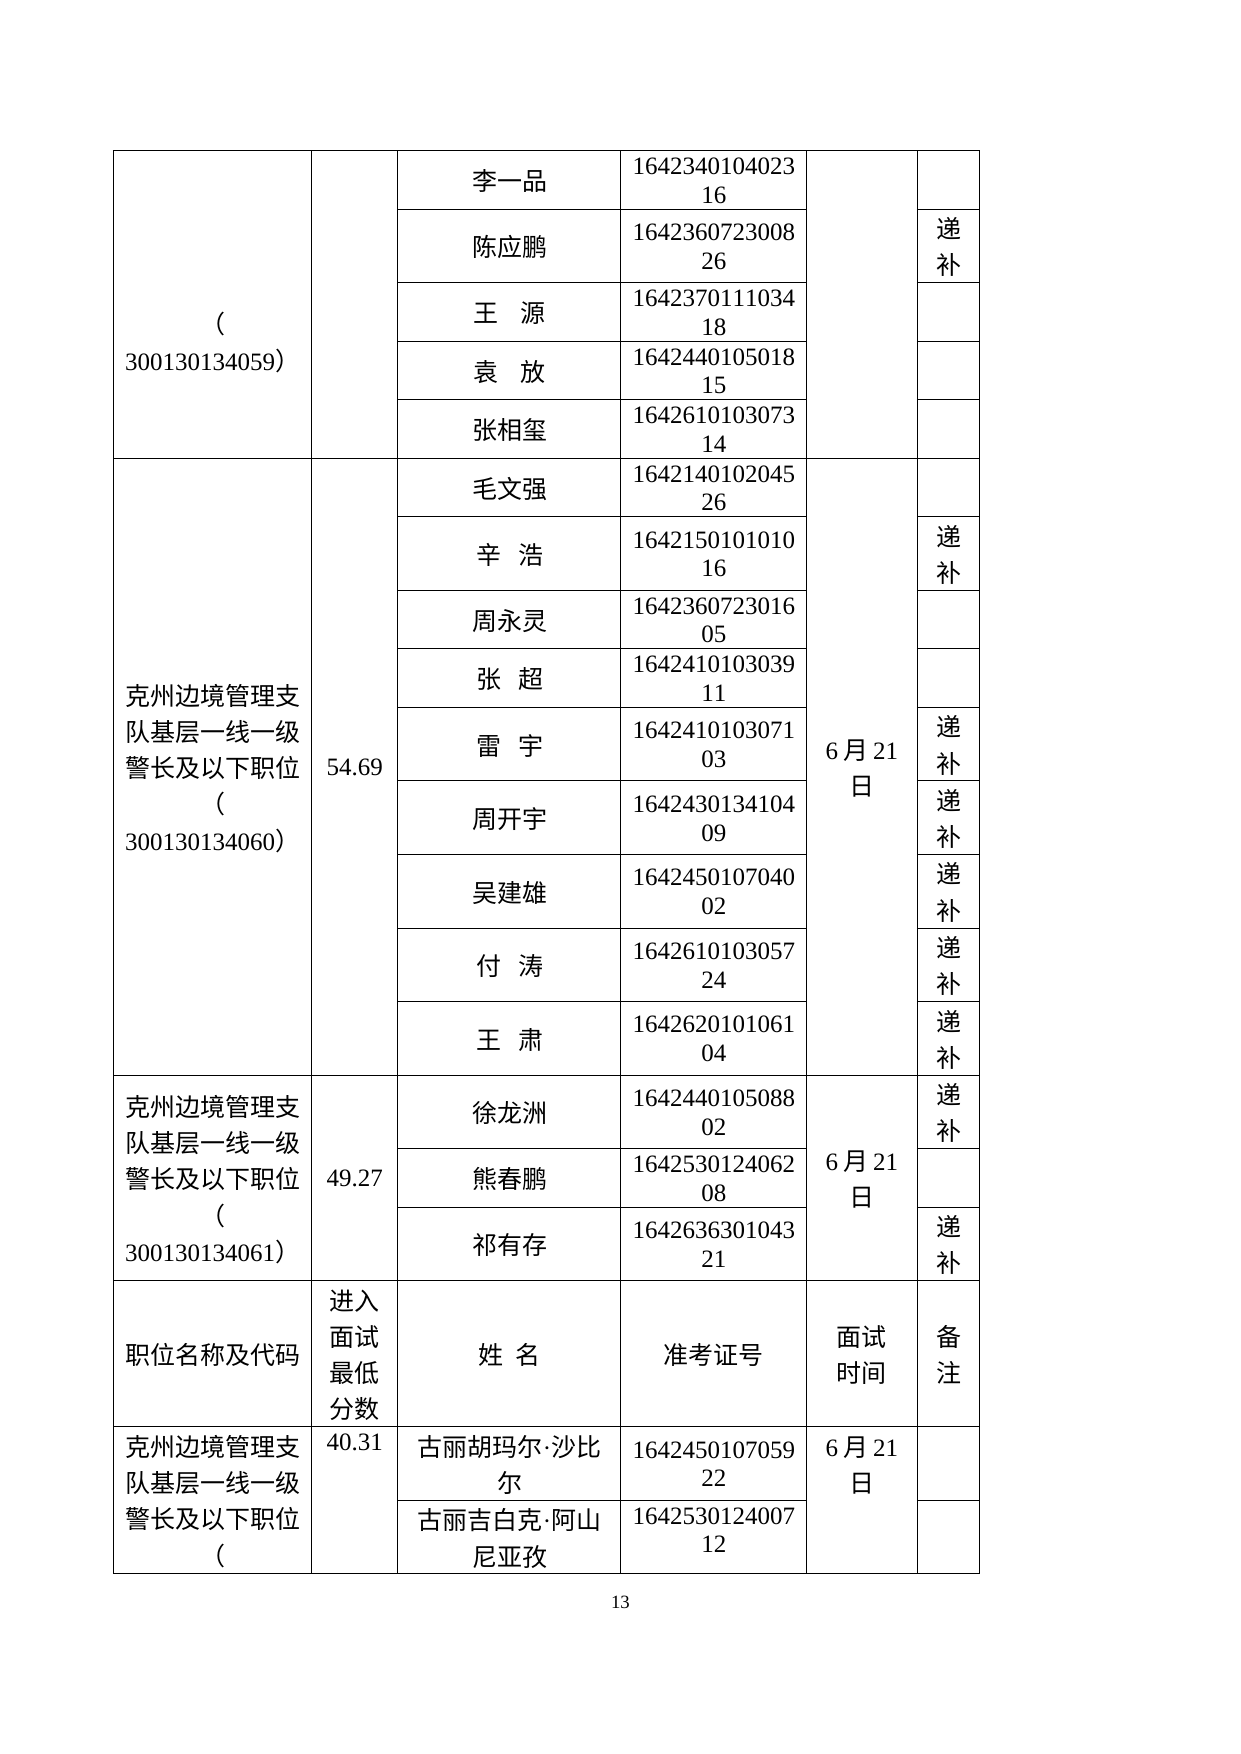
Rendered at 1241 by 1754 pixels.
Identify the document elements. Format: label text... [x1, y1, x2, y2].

table_cell 164244010508802 [621, 1076, 806, 1148]
table_cell 克州边境管理支队基层一线一级警长及以下职位 （300130134065） [114, 1427, 311, 1573]
table_cell 164234010402316 [621, 151, 806, 208]
table_cell 164261010305724 [621, 929, 806, 1001]
table_cell 164261010307314 [621, 400, 806, 458]
table_cell 54.69 [312, 459, 397, 1074]
table_cell 王 肃 [398, 1002, 620, 1074]
table_cell 40.31 [312, 1427, 397, 1573]
table_cell 递补 [918, 855, 979, 927]
table_cell 克州边境管理支队基层一线一级警长及以下职位 （300130134061） [114, 1076, 311, 1280]
table_cell 袁 放 [398, 342, 620, 399]
table_cell 进入面试最低分数 [312, 1281, 397, 1426]
table_cell 6月21日 [807, 459, 917, 1074]
table_cell 克州边境管理支队基层一线一级警长及以下职位 （300130134060） [114, 459, 311, 1074]
table_cell 徐龙洲 [398, 1076, 620, 1148]
table_cell 49.27 [312, 1076, 397, 1280]
table_cell [918, 151, 979, 208]
table_cell [918, 459, 979, 516]
table_cell 陈应鹏 [398, 210, 620, 282]
table_cell 张相玺 [398, 400, 620, 458]
table_cell 6月21日 [807, 1076, 917, 1280]
table_cell [918, 1501, 979, 1573]
table_cell 164215010101016 [621, 517, 806, 590]
table_cell 递补 [918, 1002, 979, 1074]
table_cell 张 超 [398, 649, 620, 707]
table_cell 164214010204526 [621, 459, 806, 516]
table_cell [918, 591, 979, 648]
table_cell 辛 浩 [398, 517, 620, 590]
table_cell 准考证号 [621, 1281, 806, 1426]
table_cell 递补 [918, 708, 979, 780]
table_cell [918, 283, 979, 341]
table_cell 164241010303911 [621, 649, 806, 707]
table_cell 164245010705922 [621, 1427, 806, 1500]
table_cell 164237011103418 [621, 283, 806, 341]
table_cell 递补 [918, 1076, 979, 1148]
table_cell 李一品 [398, 151, 620, 208]
table_cell 周永灵 [398, 591, 620, 648]
table_cell 吴建雄 [398, 855, 620, 927]
table_cell 周开宇 [398, 781, 620, 854]
table_cell 递补 [918, 929, 979, 1001]
table_cell 熊春鹏 [398, 1149, 620, 1207]
table_cell [918, 649, 979, 707]
table_cell 164244010501815 [621, 342, 806, 399]
table_cell 祁有存 [398, 1208, 620, 1280]
table_cell 164236072300826 [621, 210, 806, 282]
table_cell 6月21日 [807, 1427, 917, 1573]
table_cell 164243013410409 [621, 781, 806, 854]
table_cell 王 源 [398, 283, 620, 341]
table_cell 164253012400712 [621, 1501, 806, 1573]
table_cell 面试 时间 [807, 1281, 917, 1426]
table_cell 备注 [918, 1281, 979, 1426]
table_cell 职位名称及代码 [114, 1281, 311, 1426]
table_cell 递补 [918, 210, 979, 282]
table_cell 古丽胡玛尔·沙比尔 [398, 1427, 620, 1500]
table_cell 164236072301605 [621, 591, 806, 648]
table_cell 毛文强 [398, 459, 620, 516]
table_cell 164241010307103 [621, 708, 806, 780]
table_cell 递补 [918, 1208, 979, 1280]
table_cell 递补 [918, 781, 979, 854]
table_cell [918, 342, 979, 399]
table_cell 164262010106104 [621, 1002, 806, 1074]
table_cell 164253012406208 [621, 1149, 806, 1207]
table_cell [918, 1427, 979, 1500]
table_cell 递补 [918, 517, 979, 590]
table_cell 付 涛 [398, 929, 620, 1001]
table_cell 雷 宇 [398, 708, 620, 780]
table_cell 姓 名 [398, 1281, 620, 1426]
table_cell 164245010704002 [621, 855, 806, 927]
table_cell [918, 1149, 979, 1207]
table_cell 古丽吉白克·阿山尼亚孜 [398, 1501, 620, 1573]
table_cell [918, 400, 979, 458]
table_cell 164263630104321 [621, 1208, 806, 1280]
